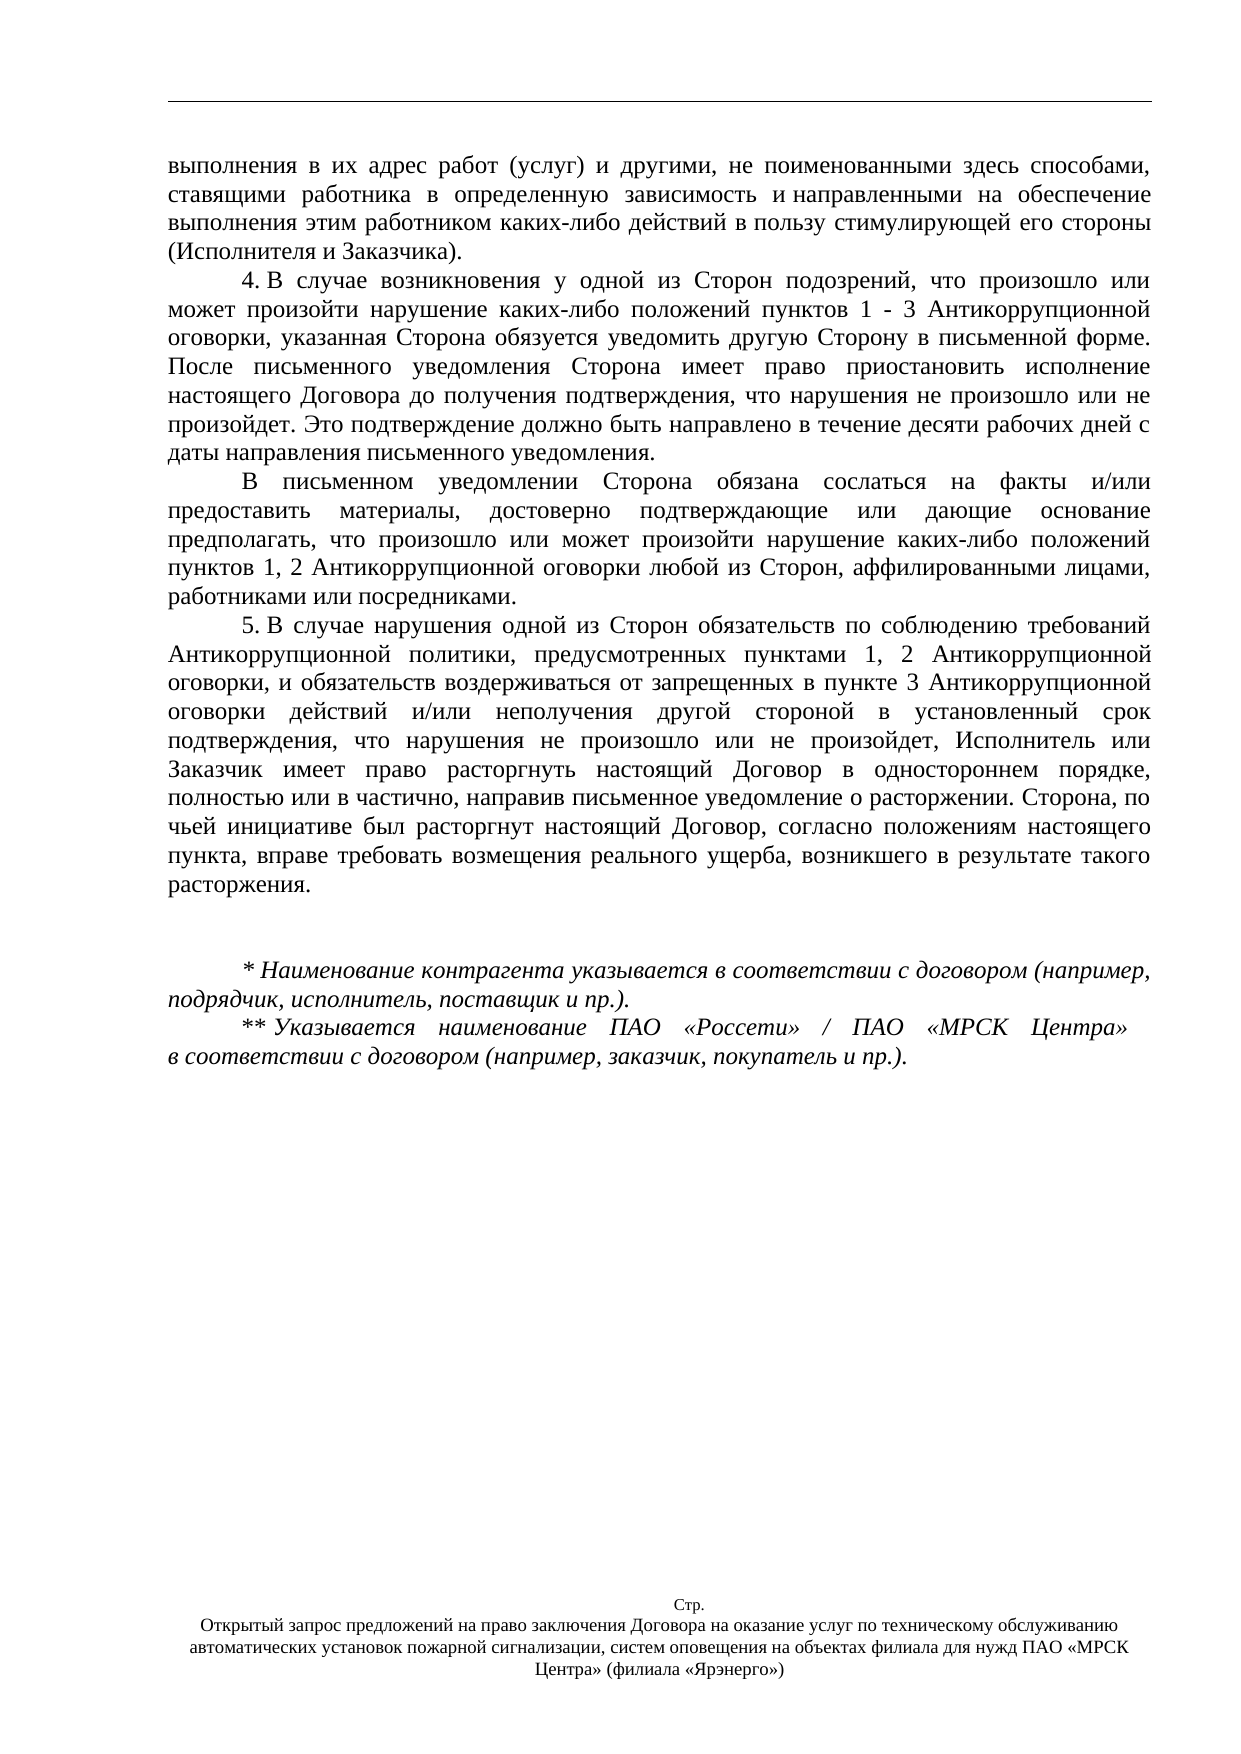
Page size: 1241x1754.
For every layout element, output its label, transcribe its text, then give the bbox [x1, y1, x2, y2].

text ** Указывается наименование ПАО «Россети» / ПАО «МРСК Центра» в соответствии с договором (например, заказчик, покупатель и пр.). [168, 1012, 1152, 1070]
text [168, 150, 1152, 265]
text В письменном уведомлении Сторона обязана сослаться на факты и/или предоставить материалы, достоверно подтверждающие или дающие основание предполагать, что произошло или может произойти нарушение каких-либо положений пунктов 1, 2 Антикоррупционной оговорки любой из Сторон, аффилированными лицами, работниками или посредниками. [168, 466, 1152, 610]
text * Наименование контрагента указывается в соответствии с договором (например, подрядчик, исполнитель, поставщик и пр.). [168, 955, 1152, 1012]
text 4. В случае возникновения у одной из Сторон подозрений, что произошло или может произойти нарушение каких-либо положений пунктов 1 - 3 Антикоррупционной оговорки, указанная Сторона обязуется уведомить другую Сторону в письменной форме. После письменного уведомления Сторона имеет право приостановить исполнение настоящего Договора до получения подтверждения, что нарушения не произошло или не произойдет. Это подтверждение должно быть направлено в течение десяти рабочих дней с даты направления письменного уведомления. [168, 265, 1152, 466]
text 5. В случае нарушения одной из Сторон обязательств по соблюдению требований Антикоррупционной политики, предусмотренных пунктами 1, 2 Антикоррупционной оговорки, и обязательств воздерживаться от запрещенных в пункте 3 Антикоррупционной оговорки действий и/или неполучения другой стороной в установленный срок подтверждения, что нарушения не произошло или не произойдет, Исполнитель или Заказчик имеет право расторгнуть настоящий Договор в одностороннем порядке, полностью или в частично, направив письменное уведомление о расторжении. Сторона, по чьей инициативе был расторгнут настоящий Договор, согласно положениям настоящего пункта, вправе требовать возмещения реального ущерба, возникшего в результате такого расторжения. [168, 610, 1152, 897]
